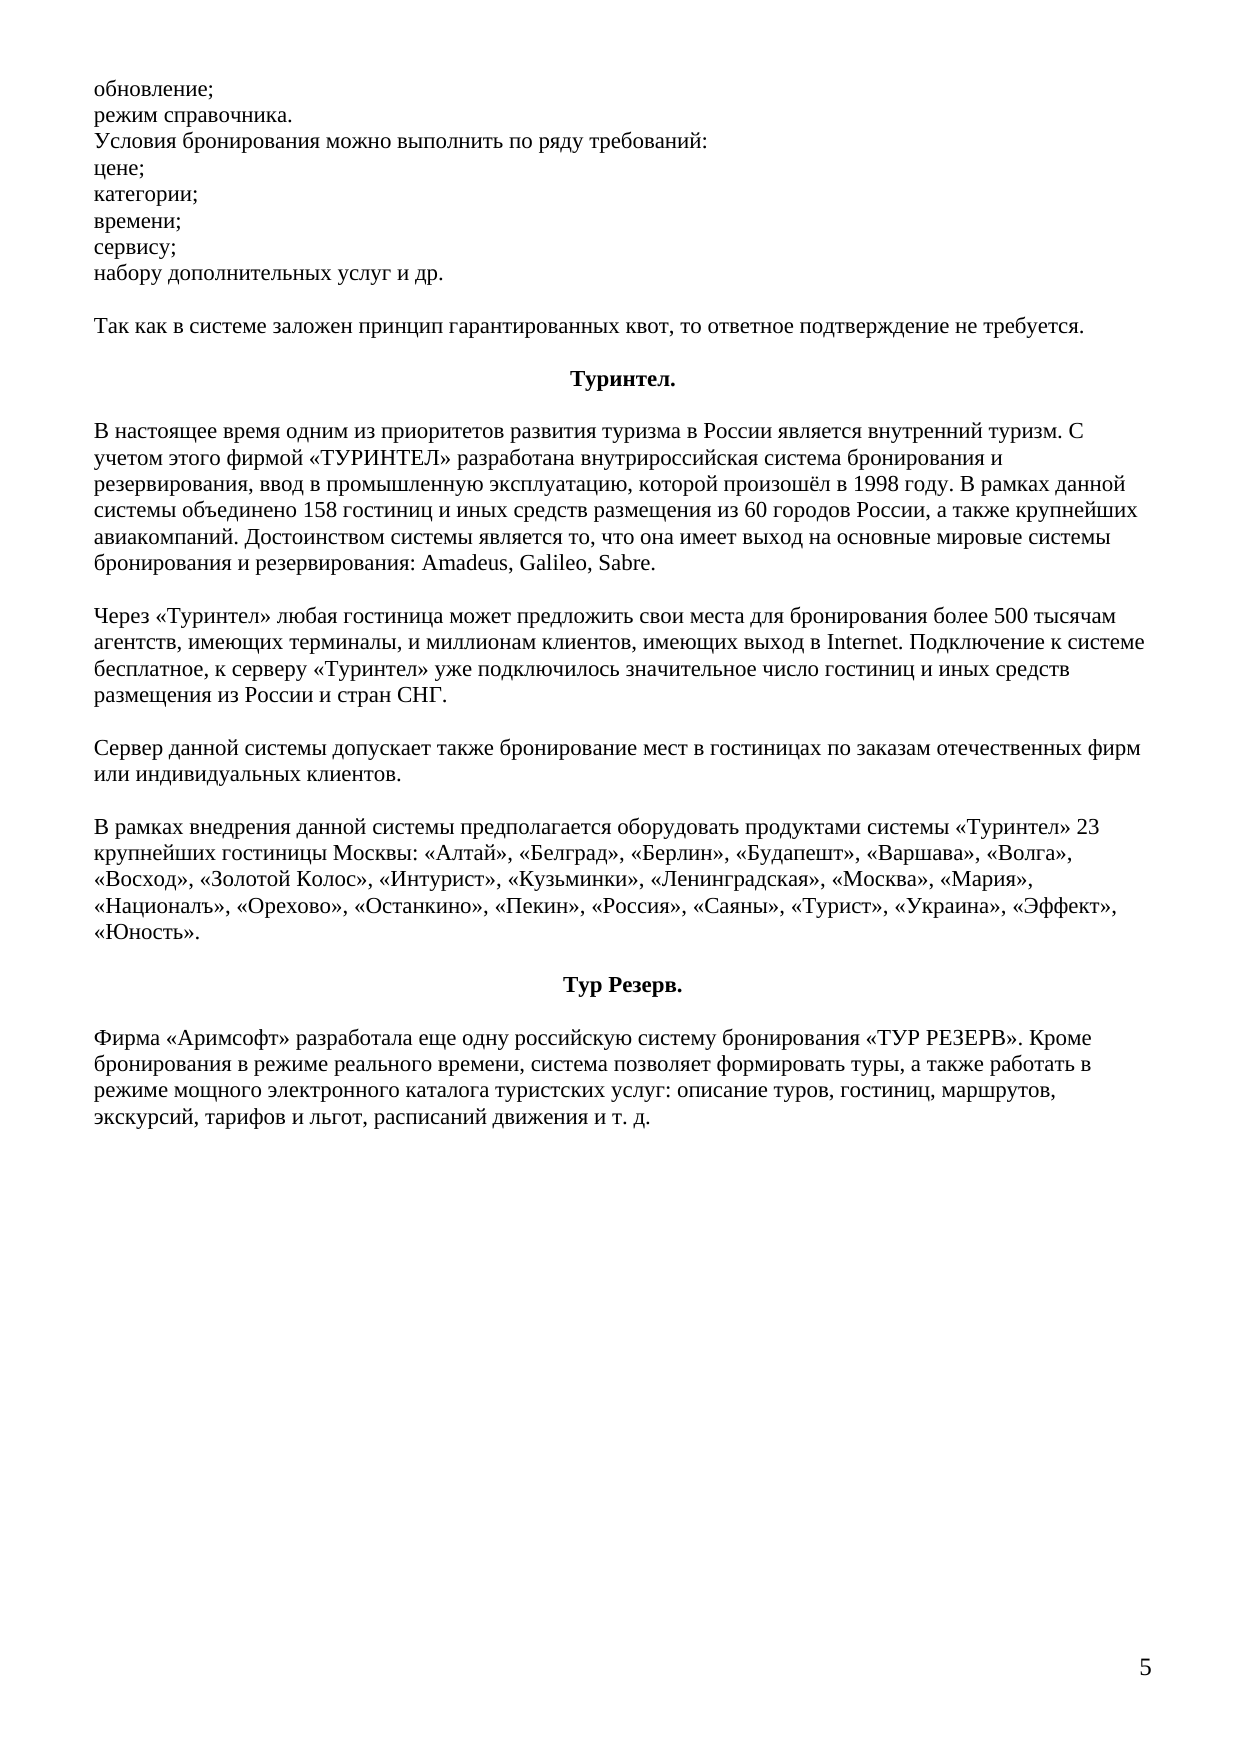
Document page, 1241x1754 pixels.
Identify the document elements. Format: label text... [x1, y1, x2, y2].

text Так как в системе заложен принцип гарантированных квот, то ответное подтверждение не требуется. [94, 312, 1152, 338]
text Через «Туринтел» любая гостиница может предложить свои места для бронирования более 500 тысячам агентств, имеющих терминалы, и миллионам клиентов, имеющих выход в Internet. Подключение к системе бесплатное, к серверу «Туринтел» уже подключилось значительное число гостиниц и иных средств размещения из России и стран СНГ. [94, 602, 1152, 707]
text категории; [94, 180, 1152, 207]
text цене; [94, 154, 1152, 180]
text времени; [94, 207, 1152, 233]
text режим справочника. [94, 101, 1152, 128]
text В рамках внедрения данной системы предполагается оборудовать продуктами системы «Туринтел» 23 крупнейших гостиницы Москвы: «Алтай», «Белград», «Берлин», «Будапешт», «Варшава», «Волга», «Восход», «Золотой Колос», «Интурист», «Кузьминки», «Ленинградская», «Москва», «Мария», «Националъ», «Орехово», «Останкино», «Пекин», «Россия», «Саяны», «Турист», «Украина», «Эффект», «Юность». [94, 813, 1152, 944]
text Фирма «Аримсофт» разработала еще одну российскую систему бронирования «ТУР РЕЗЕРВ». Кроме бронирования в режиме реального времени, система позволяет формировать туры, а также работать в режиме мощного электронного каталога туристских услуг: описание туров, гостиниц, маршрутов, экскурсий, тарифов и льгот, расписаний движения и т. д. [94, 1024, 1152, 1129]
text Сервер данной системы допускает также бронирование мест в гостиницах по заказам отечественных фирм или индивидуальных клиентов. [94, 734, 1152, 786]
text Тур Резерв. [94, 971, 1152, 997]
text сервису; [94, 233, 1152, 259]
text Туринтел. [94, 365, 1152, 391]
text набору дополнительных услуг и др. [94, 259, 1152, 286]
text обновление; [94, 75, 1152, 101]
text В настоящее время одним из приоритетов развития туризма в России является внутренний туризм. С учетом этого фирмой «ТУРИНТЕЛ» разработана внутрироссийская система бронирования и резервирования, ввод в промышленную эксплуатацию, которой произошёл в 1998 году. В рамках данной системы объединено 158 гостиниц и иных средств размещения из 60 городов России, а также крупнейших авиакомпаний. Достоинством системы является то, что она имеет выход на основные мировые системы бронирования и резервирования: Amadeus, Galileo, Sabre. [94, 417, 1152, 576]
text Условия бронирования можно выполнить по ряду требований: [94, 128, 1152, 154]
